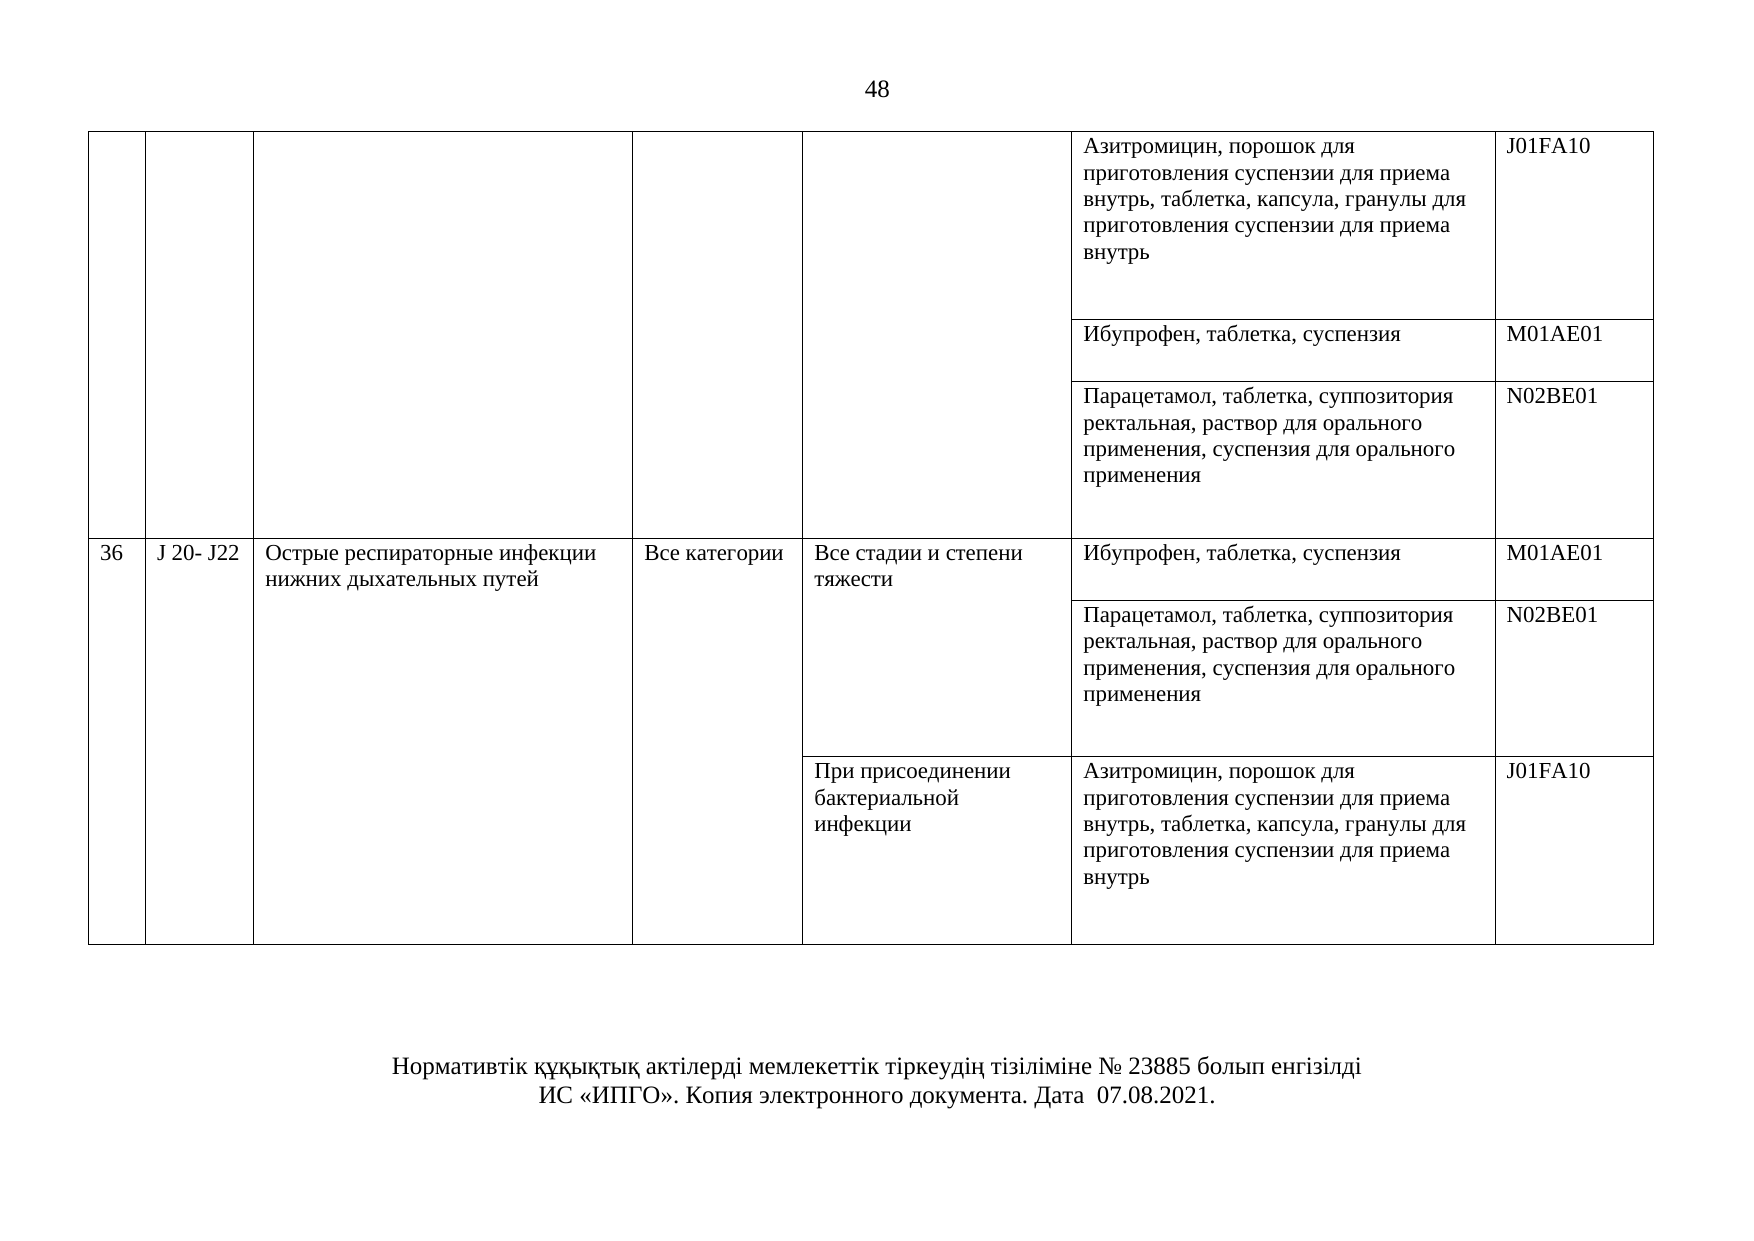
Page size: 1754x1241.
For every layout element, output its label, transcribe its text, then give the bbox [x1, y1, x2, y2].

table_cell Все стадии и степени тяжести [803, 539, 1071, 756]
table_cell J 20- J22 [146, 539, 253, 944]
table_cell N02BE01 [1496, 382, 1653, 537]
table_cell J01FA10 [1496, 132, 1653, 319]
table_cell Азитромицин, порошок для приготовления суспензии для приема внутрь, таблетка, капсула, гранулы для приготовления суспензии для приема внутрь [1072, 132, 1495, 319]
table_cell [803, 757, 1071, 944]
table_cell Все категории [633, 539, 802, 944]
table_cell Острые респираторные инфекции нижних дыхательных путей [254, 539, 632, 944]
table_cell Ибупрофен, таблетка, суспензия [1072, 539, 1495, 600]
table_cell Ибупрофен, таблетка, суспензия [1072, 320, 1495, 381]
table_cell Азитромицин, порошок для приготовления суспензии для приема внутрь, таблетка, капсула, гранулы для приготовления суспензии для приема внутрь [1072, 757, 1495, 944]
table_cell M01AE01 [1496, 539, 1653, 600]
table_cell Парацетамол, таблетка, суппозитория ректальная, раствор для орального применения, суспензия для орального применения [1072, 382, 1495, 537]
table_cell Парацетамол, таблетка, суппозитория ректальная, раствор для орального применения, суспензия для орального применения [1072, 601, 1495, 756]
table_cell N02BE01 [1496, 601, 1653, 756]
table_cell J01FA10 [1496, 757, 1653, 944]
table_cell 36 [89, 539, 145, 944]
table_cell M01AE01 [1496, 320, 1653, 381]
